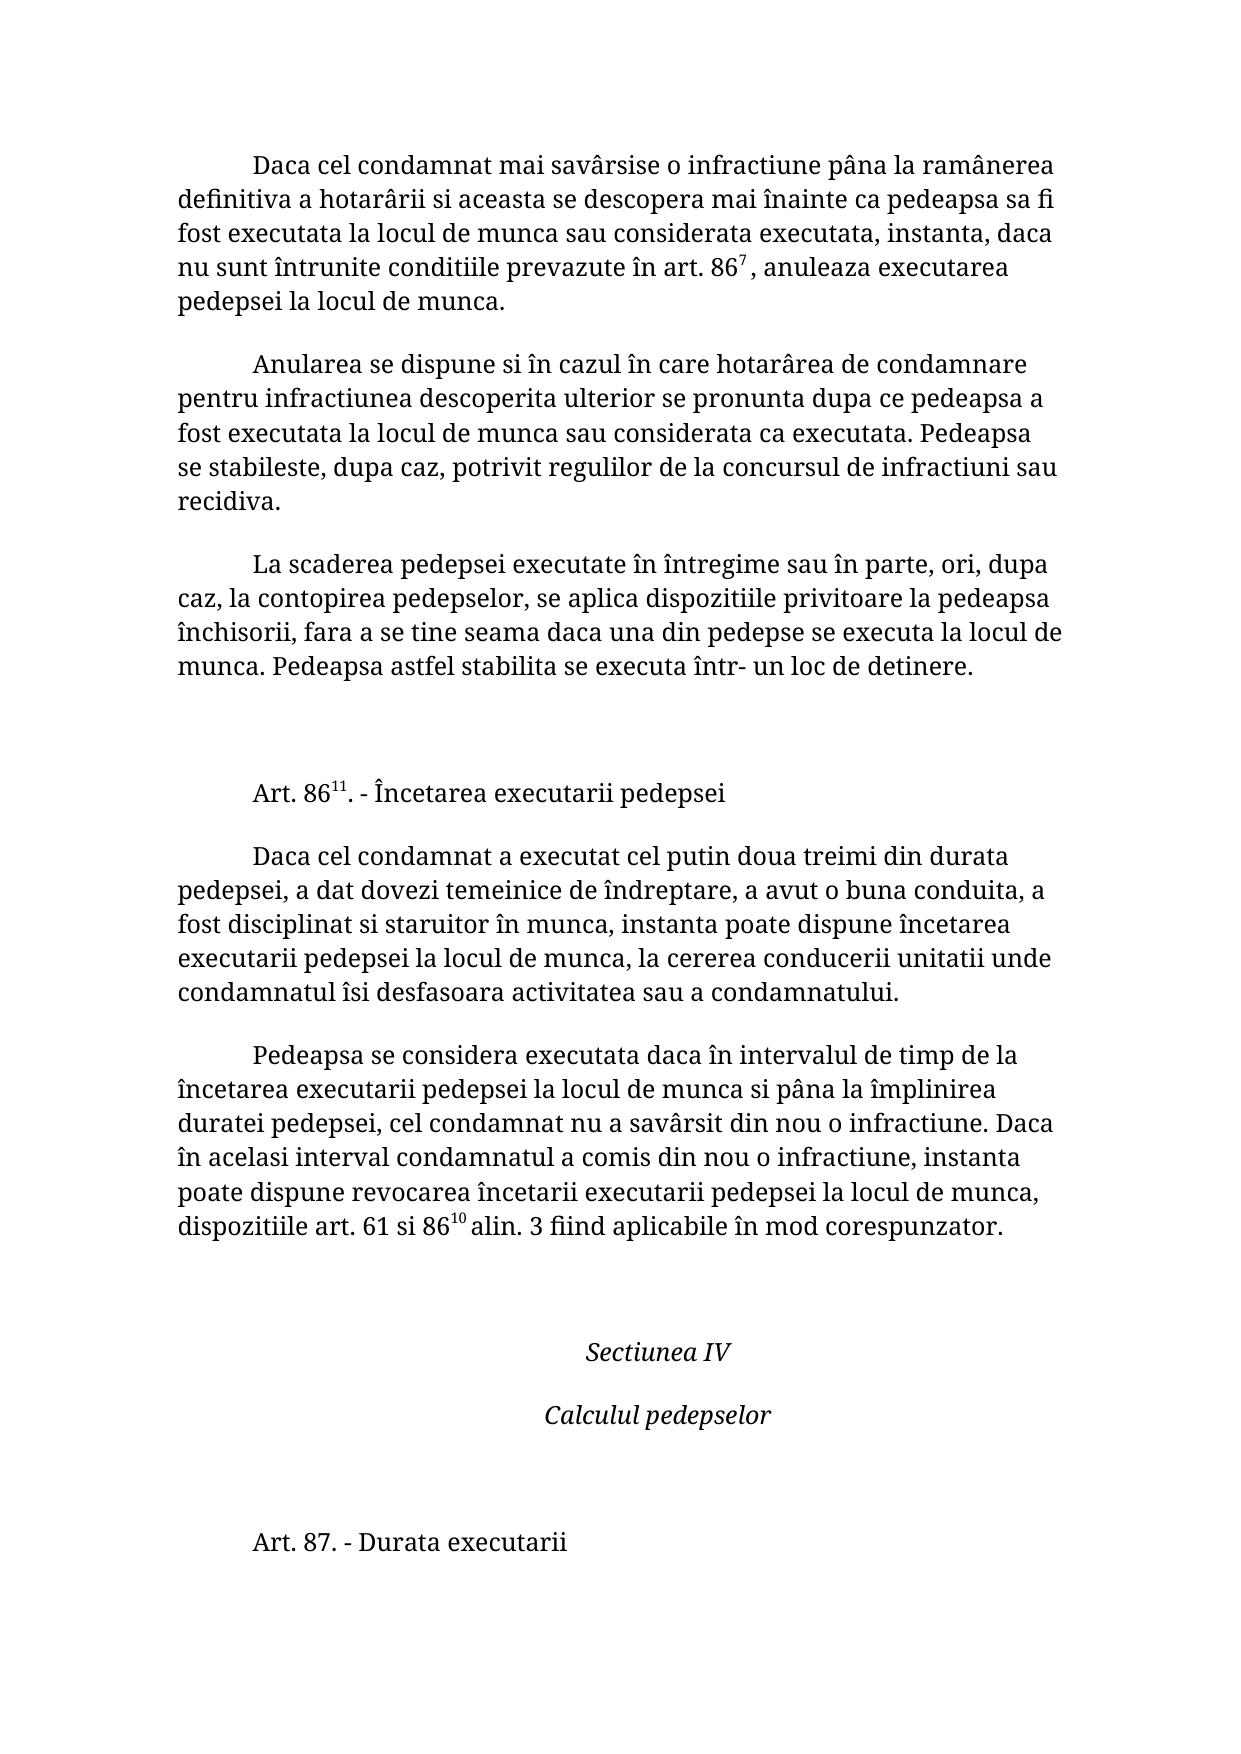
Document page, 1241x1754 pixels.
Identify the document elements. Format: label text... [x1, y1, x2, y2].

text Daca cel condamnat a executat cel putin doua treimi din durata pedepsei, a dat dovezi temeinice de îndreptare, a avut o buna conduita, a fost disciplinat si staruitor în munca, instanta poate dispune încetarea executarii pedepsei la locul de munca, la cererea conducerii unitatii unde condamnatul îsi desfasoara activitatea sau a condamnatului. [177, 838, 1063, 1009]
text Art. 8611. - Încetarea executarii pedepsei [177, 775, 1063, 809]
text Daca cel condamnat mai savârsise o infractiune pâna la ramânerea definitiva a hotarârii si aceasta se descopera mai înainte ca pedeapsa sa fi fost executata la locul de munca sau considerata executata, instanta, daca nu sunt întrunite conditiile prevazute în art. 867 , anuleaza executarea pedepsei la locul de munca. [177, 148, 1063, 318]
text Art. 87. - Durata executarii [177, 1524, 1063, 1558]
text Anularea se dispune si în cazul în care hotarârea de condamnare pentru infractiunea descoperita ulterior se pronunta dupa ce pedeapsa a fost executata la locul de munca sau considerata ca executata. Pedeapsa se stabileste, dupa caz, potrivit regulilor de la concursul de infractiuni sau recidiva. [177, 347, 1063, 517]
text Pedeapsa se considera executata daca în intervalul de timp de la încetarea executarii pedepsei la locul de munca si pâna la împlinirea duratei pedepsei, cel condamnat nu a savârsit din nou o infractiune. Daca în acelasi interval condamnatul a comis din nou o infractiune, instanta poate dispune revocarea încetarii executarii pedepsei la locul de munca, dispozitiile art. 61 si 8610 alin. 3 fiind aplicabile în mod corespunzator. [177, 1038, 1063, 1242]
text Sectiunea IV [177, 1335, 1063, 1369]
text Calculul pedepselor [177, 1398, 1063, 1432]
text La scaderea pedepsei executate în întregime sau în parte, ori, dupa caz, la contopirea pedepselor, se aplica dispozitiile privitoare la pedeapsa închisorii, fara a se tine seama daca una din pedepse se executa la locul de munca. Pedeapsa astfel stabilita se executa într- un loc de detinere. [177, 547, 1063, 683]
